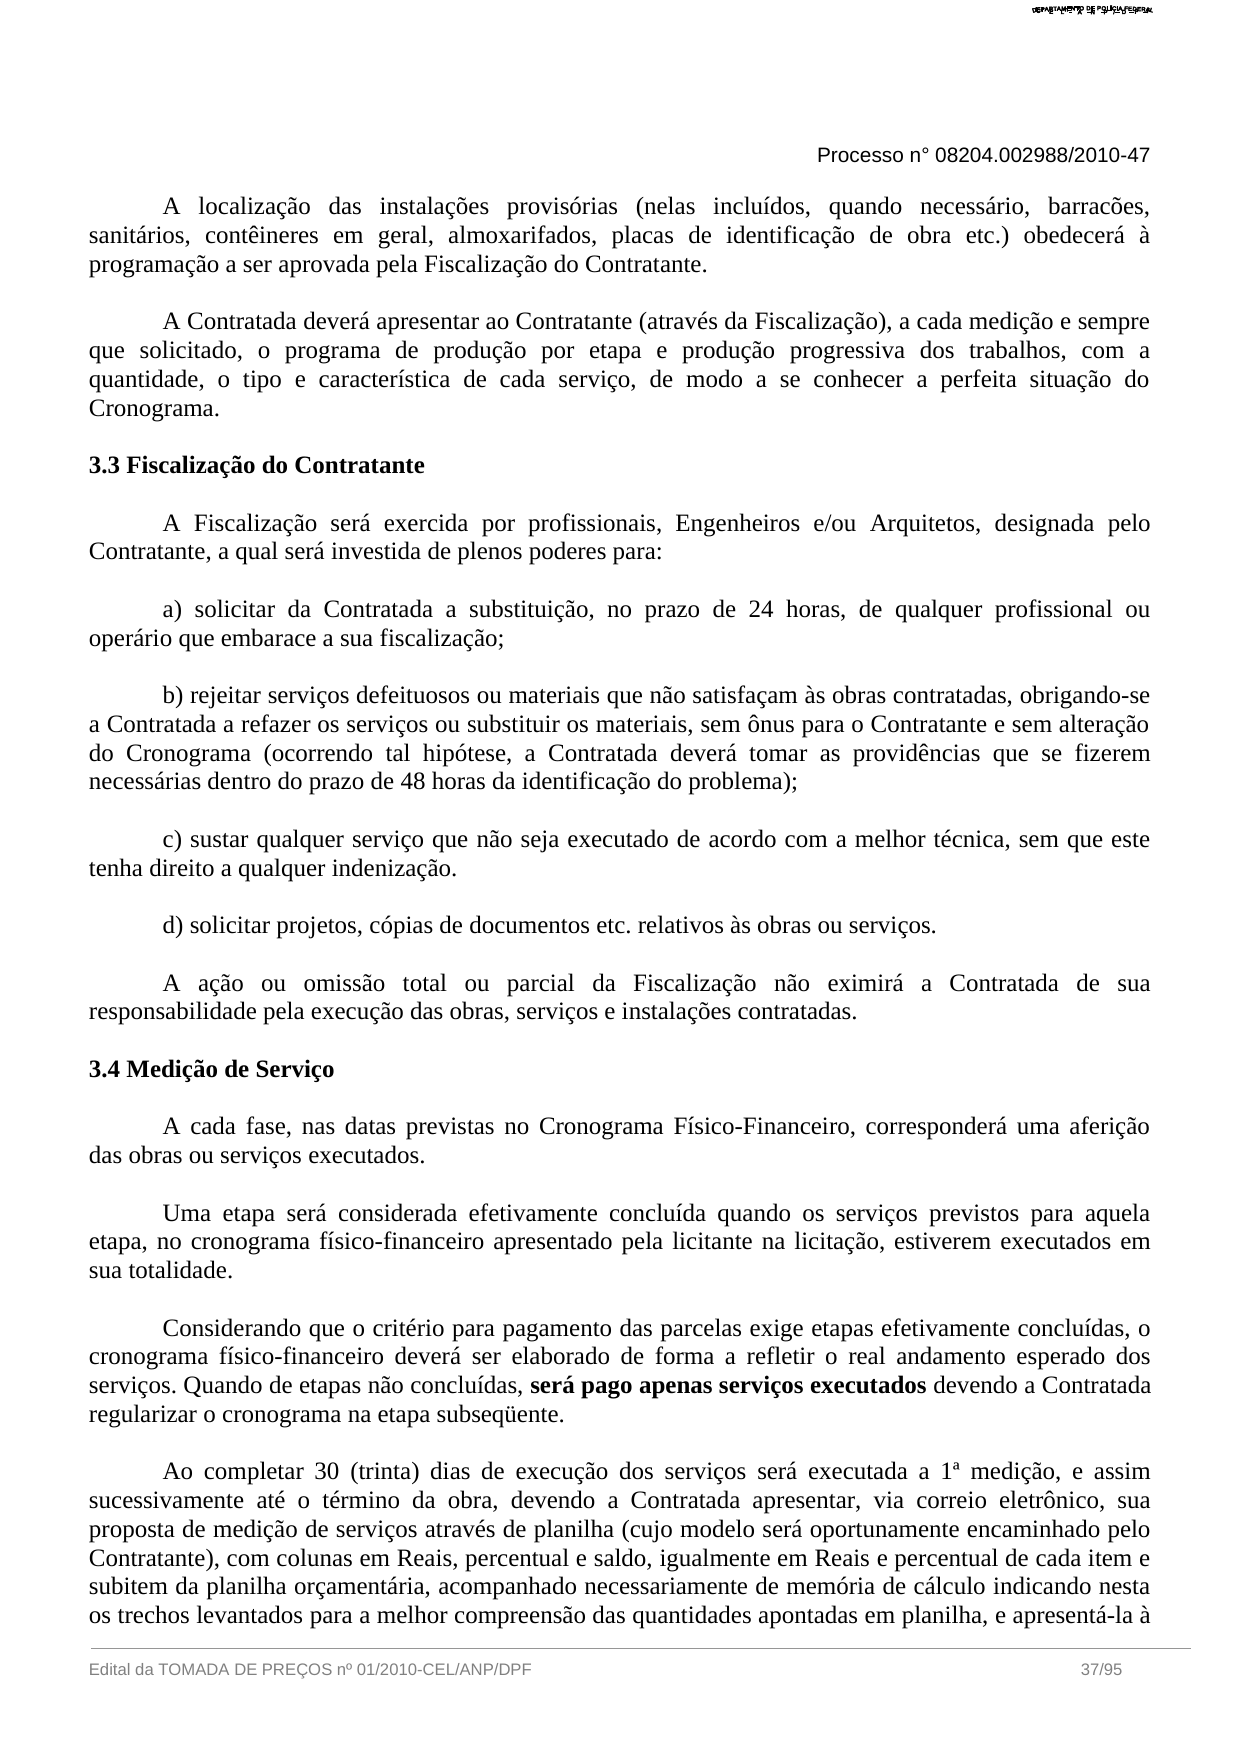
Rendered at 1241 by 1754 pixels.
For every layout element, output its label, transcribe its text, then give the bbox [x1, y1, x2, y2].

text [89, 1456, 1152, 1629]
text b) rejeitar serviços defeituosos ou materiais que não satisfaçam às obras contratadas, obrigando-se a Contratada a refazer os serviços ou substituir os materiais, sem ônus para o Contratante e sem alteração do Cronograma (ocorrendo tal hipótese, a Contratada deverá tomar as providências que se fizerem necessárias dentro do prazo de 48 horas da identificação do problema); [89, 680, 1152, 795]
text c) sustar qualquer serviço que não seja executado de acordo com a melhor técnica, sem que este tenha direito a qualquer indenização. [89, 824, 1152, 881]
text A localização das instalações provisórias (nelas incluídos, quando necessário, barracões, sanitários, contêineres em geral, almoxarifados, placas de identificação de obra etc.) obedecerá à programação a ser aprovada pela Fiscalização do Contratante. [89, 191, 1152, 278]
text a) solicitar da Contratada a substituição, no prazo de 24 horas, de qualquer profissional ou operário que embarace a sua fiscalização; [89, 594, 1152, 651]
text A ação ou omissão total ou parcial da Fiscalização não eximirá a Contratada de sua responsabilidade pela execução das obras, serviços e instalações contratadas. [89, 968, 1152, 1025]
text Considerando que o critério para pagamento das parcelas exige etapas efetivamente concluídas, o cronograma físico-financeiro deverá ser elaborado de forma a refletir o real andamento esperado dos serviços. Quando de etapas não concluídas, será pago apenas serviços executados devendo a Contratada regularizar o cronograma na etapa subseqüente. [89, 1313, 1152, 1428]
text 3.3 Fiscalização do Contratante [89, 450, 1152, 479]
text Uma etapa será considerada efetivamente concluída quando os serviços previstos para aquela etapa, no cronograma físico-financeiro apresentado pela licitante na licitação, estiverem executados em sua totalidade. [89, 1198, 1152, 1284]
text A cada fase, nas datas previstas no Cronograma Físico-Financeiro, corresponderá uma aferição das obras ou serviços executados. [89, 1111, 1152, 1169]
text d) solicitar projetos, cópias de documentos etc. relativos às obras ou serviços. [89, 910, 1152, 939]
text 3.4 Medição de Serviço [89, 1054, 1152, 1083]
text A Contratada deverá apresentar ao Contratante (através da Fiscalização), a cada medição e sempre que solicitado, o programa de produção por etapa e produção progressiva dos trabalhos, com a quantidade, o tipo e característica de cada serviço, de modo a se conhecer a perfeita situação do Cronograma. [89, 306, 1152, 421]
text A Fiscalização será exercida por profissionais, Engenheiros e/ou Arquitetos, designada pelo Contratante, a qual será investida de plenos poderes para: [89, 508, 1152, 565]
